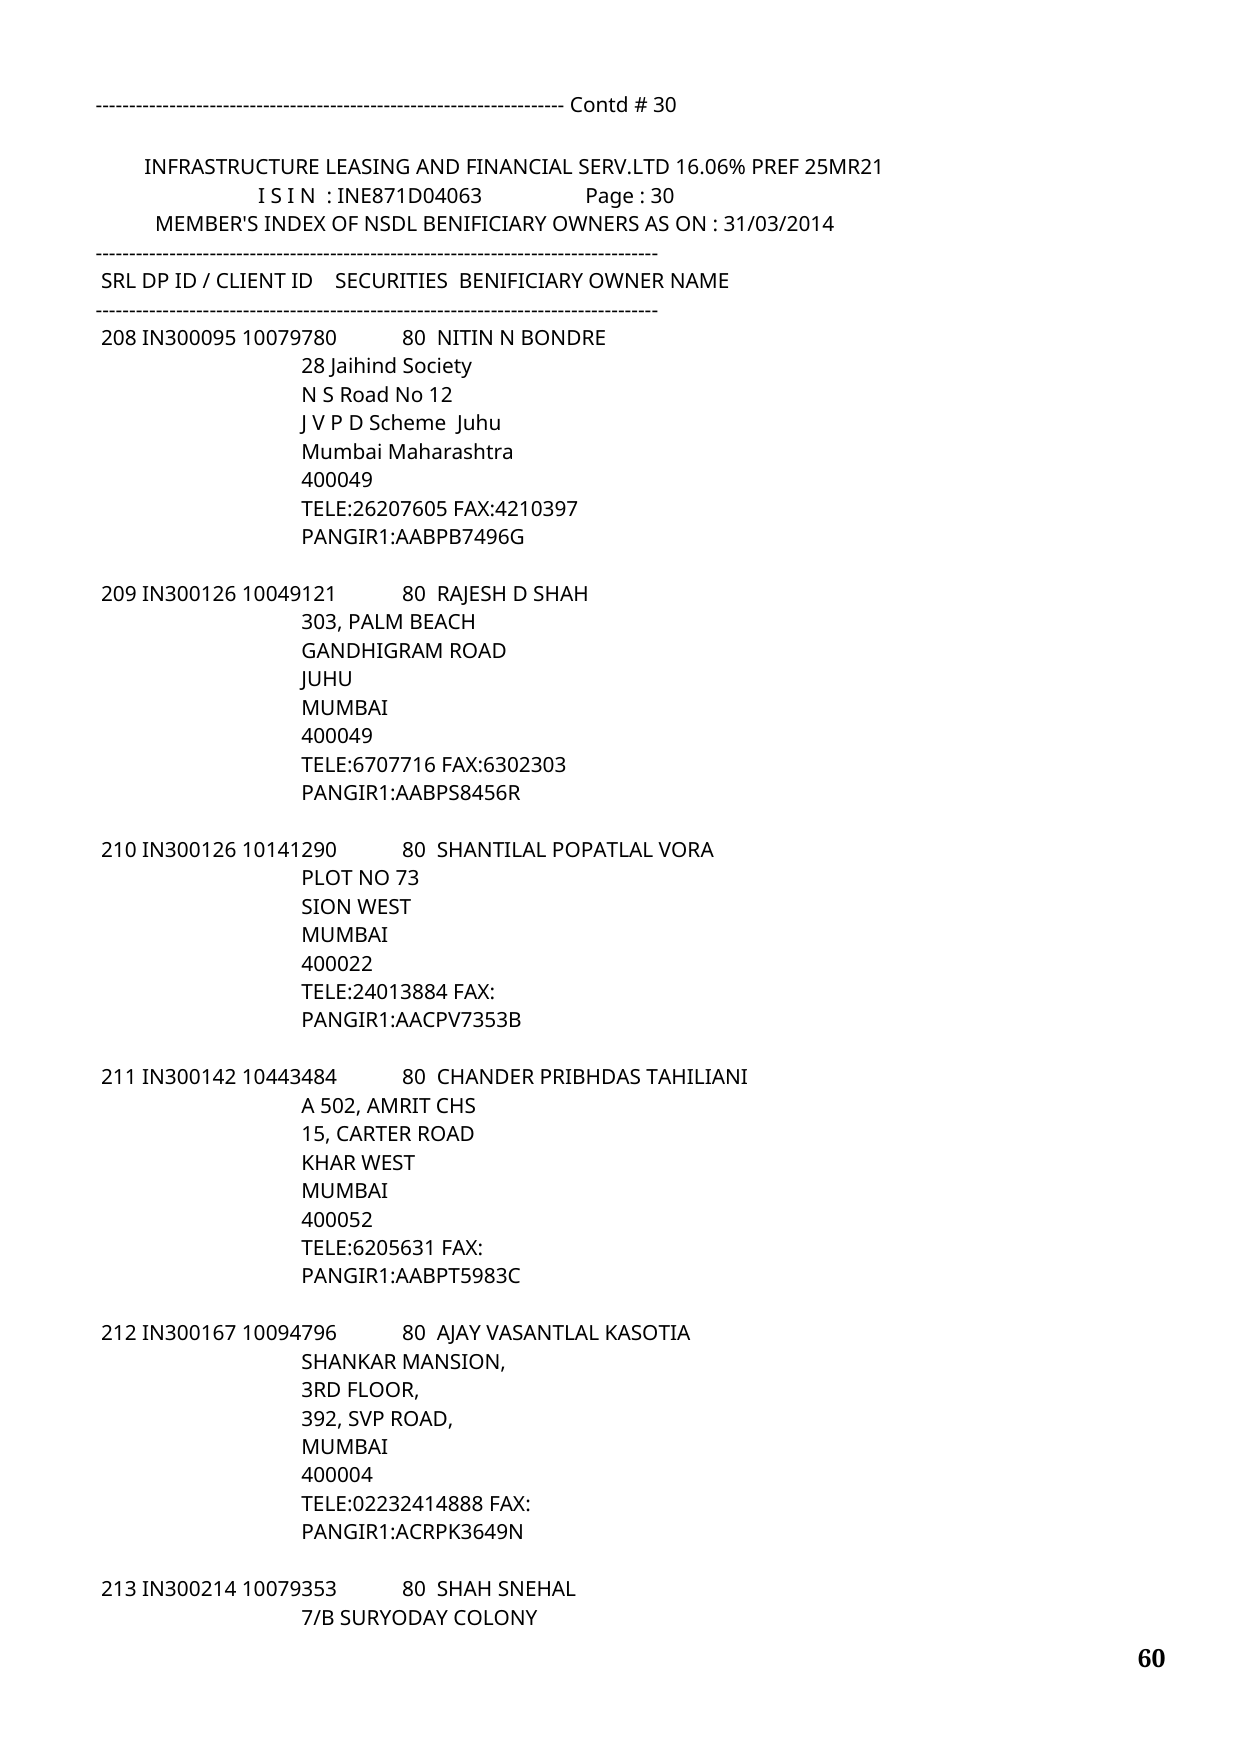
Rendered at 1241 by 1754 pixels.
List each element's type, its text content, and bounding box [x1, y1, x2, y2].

text 400049 [90, 721, 1165, 750]
text TELE:6205631 FAX: [90, 1233, 1165, 1262]
text PANGIR1:AABPT5983C [90, 1262, 1165, 1290]
text TELE:24013884 FAX: [90, 977, 1165, 1006]
text ---------------------------------------------------------------------- Contd # 30 [90, 90, 1165, 152]
text PLOT NO 73 [90, 863, 1165, 892]
text TELE:26207605 FAX:4210397 [90, 494, 1165, 522]
text PANGIR1:ACRPK3649N [90, 1517, 1165, 1546]
text 392, SVP ROAD, [90, 1404, 1165, 1432]
text ------------------------------------------------------------------------------------ [90, 238, 1165, 266]
text MEMBER'S INDEX OF NSDL BENIFICIARY OWNERS AS ON : 31/03/2014 [90, 209, 1165, 238]
text 213 IN300214 10079353 80 SHAH SNEHAL [90, 1574, 1165, 1603]
text Mumbai Maharashtra [90, 437, 1165, 465]
text KHAR WEST [90, 1148, 1165, 1176]
text TELE:02232414888 FAX: [90, 1489, 1165, 1517]
text 209 IN300126 10049121 80 RAJESH D SHAH [90, 579, 1165, 607]
text MUMBAI [90, 693, 1165, 721]
text ------------------------------------------------------------------------------------ [90, 295, 1165, 323]
text MUMBAI [90, 920, 1165, 949]
text GANDHIGRAM ROAD [90, 636, 1165, 664]
text 400022 [90, 949, 1165, 977]
text 208 IN300095 10079780 80 NITIN N BONDRE [90, 323, 1165, 352]
text 212 IN300167 10094796 80 AJAY VASANTLAL KASOTIA [90, 1318, 1165, 1347]
text PANGIR1:AABPB7496G [90, 522, 1165, 551]
text SION WEST [90, 892, 1165, 920]
text SRL DP ID / CLIENT ID SECURITIES BENIFICIARY OWNER NAME [90, 266, 1165, 295]
text PANGIR1:AABPS8456R [90, 778, 1165, 807]
text INFRASTRUCTURE LEASING AND FINANCIAL SERV.LTD 16.06% PREF 25MR21 [90, 152, 1165, 181]
text SHANKAR MANSION, [90, 1347, 1165, 1375]
text 400052 [90, 1205, 1165, 1233]
text TELE:6707716 FAX:6302303 [90, 750, 1165, 778]
text 303, PALM BEACH [90, 607, 1165, 636]
text I S I N : INE871D04063 Page : 30 [90, 181, 1165, 209]
text 7/B SURYODAY COLONY [90, 1603, 1165, 1631]
text J V P D Scheme Juhu [90, 408, 1165, 437]
text 400004 [90, 1461, 1165, 1489]
text 211 IN300142 10443484 80 CHANDER PRIBHDAS TAHILIANI [90, 1062, 1165, 1091]
text MUMBAI [90, 1432, 1165, 1461]
text A 502, AMRIT CHS [90, 1091, 1165, 1119]
text JUHU [90, 664, 1165, 693]
text 400049 [90, 465, 1165, 494]
text 210 IN300126 10141290 80 SHANTILAL POPATLAL VORA [90, 835, 1165, 863]
text MUMBAI [90, 1176, 1165, 1205]
text N S Road No 12 [90, 380, 1165, 408]
text PANGIR1:AACPV7353B [90, 1006, 1165, 1034]
text 28 Jaihind Society [90, 352, 1165, 380]
text 3RD FLOOR, [90, 1375, 1165, 1404]
text 15, CARTER ROAD [90, 1119, 1165, 1148]
